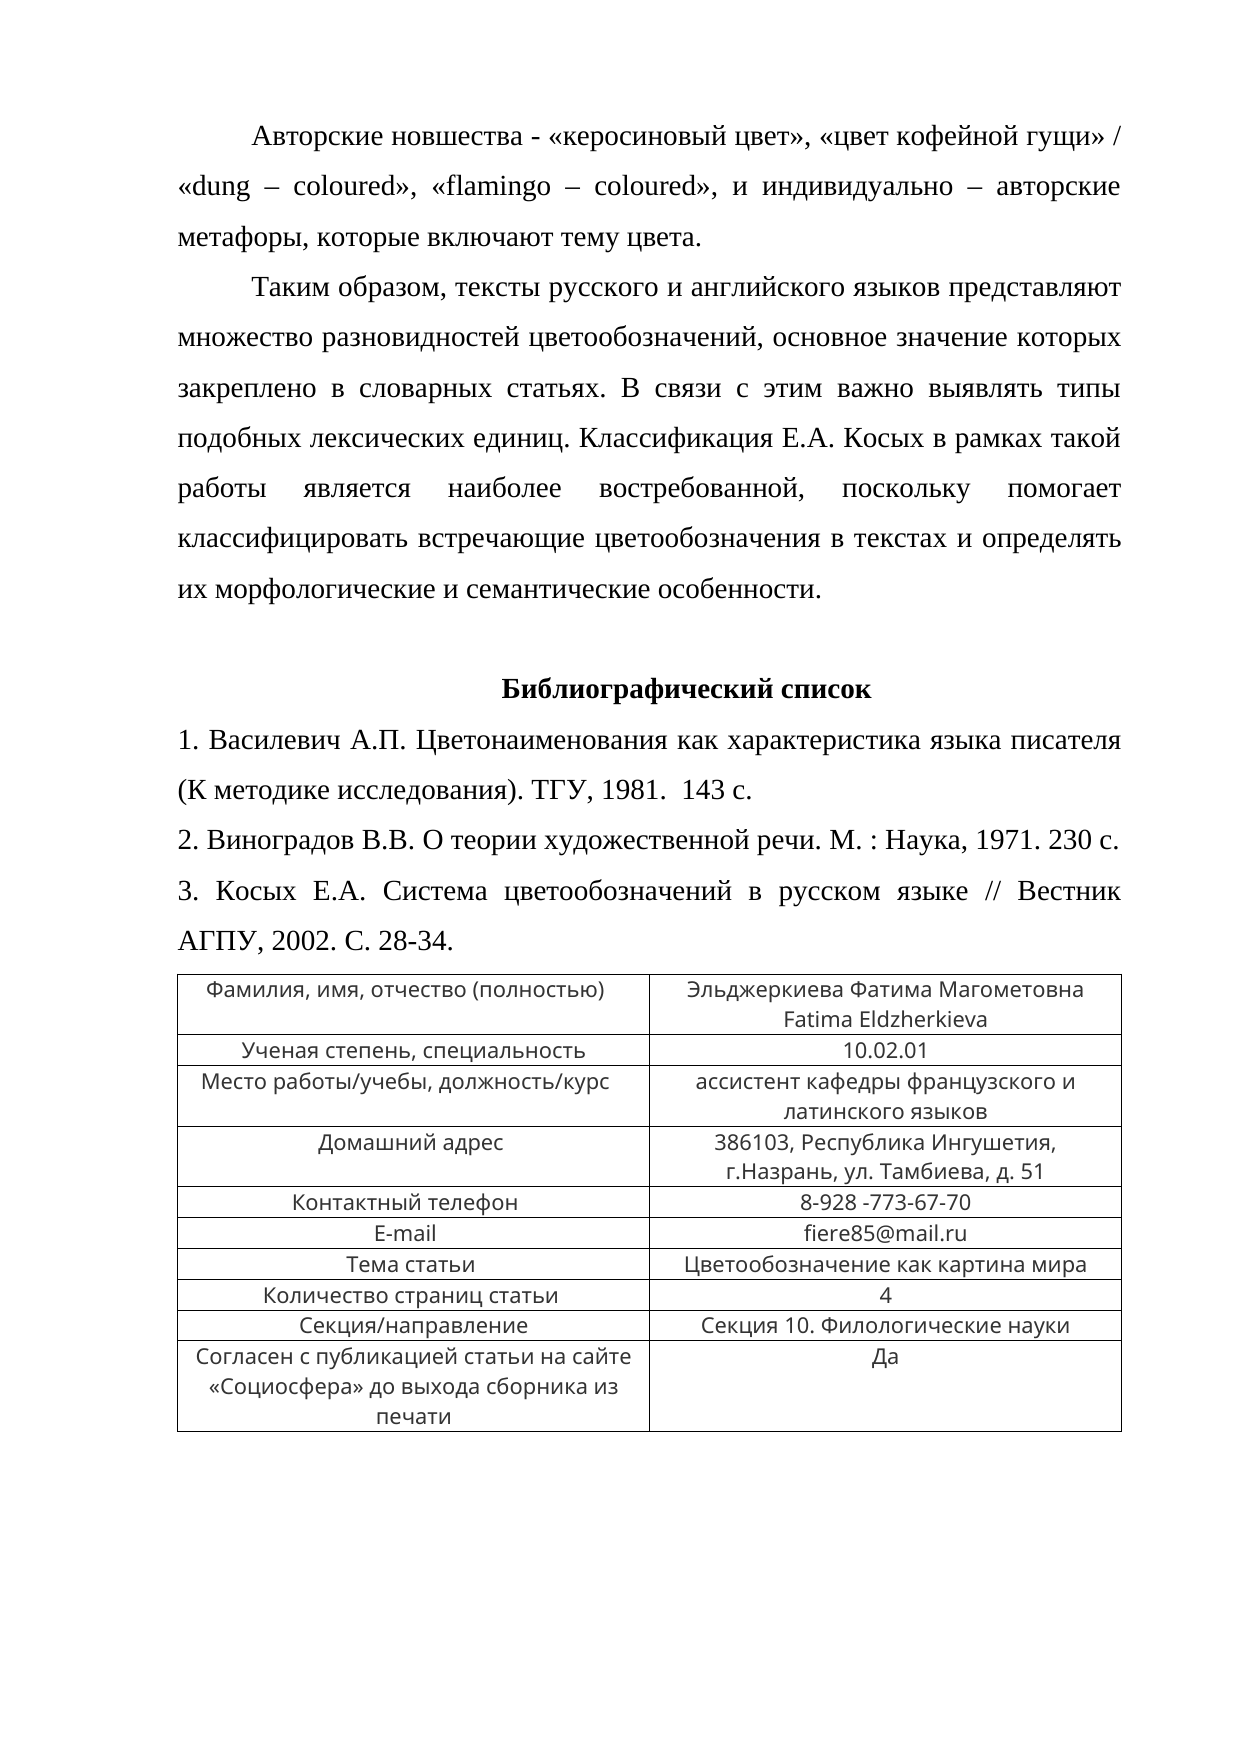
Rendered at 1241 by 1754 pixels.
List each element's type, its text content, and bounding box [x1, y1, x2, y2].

text Библиографический список [177, 672, 1122, 705]
table_cell 386103, Республика Ингушетия, г.Назрань, ул. Тамбиева, д. 51 [650, 1127, 1121, 1186]
table_cell Да [650, 1341, 1121, 1431]
table_cell Тема статьи [178, 1249, 649, 1279]
table_cell fiere85@mail.ru [650, 1218, 1121, 1248]
text Таким образом, тексты русского и английского языков представляют множество разновидностей цветообозначений, основное значение которых закреплено в словарных статьях. В связи с этим важно выявлять типы подобных лексических единиц. Классификация Е.А. Косых в рамках такой работы является наиболее востребованной, поскольку помогает классифицировать встречающие цветообозначения в текстах и определять их морфологические и семантические особенности. [177, 269, 1122, 604]
table_cell ассистент кафедры французского и латинского языков [650, 1066, 1121, 1126]
table_cell Секция 10. Филологические науки [650, 1311, 1121, 1340]
table_cell Домашний адрес [178, 1127, 649, 1186]
table_cell Секция/направление [178, 1311, 649, 1340]
table_cell Цветообозначение как картина мира [650, 1249, 1121, 1279]
text 2. Виноградов В.В. О теории художественной речи. М. : Наука, 1971. 230 с. [177, 822, 1122, 856]
text 1. Василевич А.П. Цветонаименования как характеристика языка писателя (К методике исследования). ТГУ, 1981. 143 с. [177, 722, 1122, 806]
text 3. Косых Е.А. Система цветообозначений в русском языке // Вестник АГПУ, 2002. С. 28-34. [177, 873, 1122, 957]
table_cell 10.02.01 [650, 1035, 1121, 1065]
table_cell 8-928 -773-67-70 [650, 1187, 1121, 1217]
text Авторские новшества - «керосиновый цвет», «цвет кофейной гущи» / «dung – coloured», «flamingo – coloured», и индивидуально – авторские метафоры, которые включают тему цвета. [177, 118, 1122, 252]
table_cell Ученая степень, специальность [178, 1035, 649, 1065]
table_cell Количество страниц статьи [178, 1280, 649, 1309]
table_cell Согласен с публикацией статьи на сайте «Социосфера» до выхода сборника из печати [178, 1341, 649, 1431]
table_cell E-mail [178, 1218, 649, 1248]
table_header Фамилия, имя, отчество (полностью) [178, 975, 649, 1034]
table_cell Контактный телефон [178, 1187, 649, 1217]
table_header Эльджеркиева Фатима Магометовна Fatima Eldzherkieva [650, 975, 1121, 1034]
table_cell 4 [650, 1280, 1121, 1309]
table_cell Место работы/учебы, должность/курс [178, 1066, 649, 1126]
